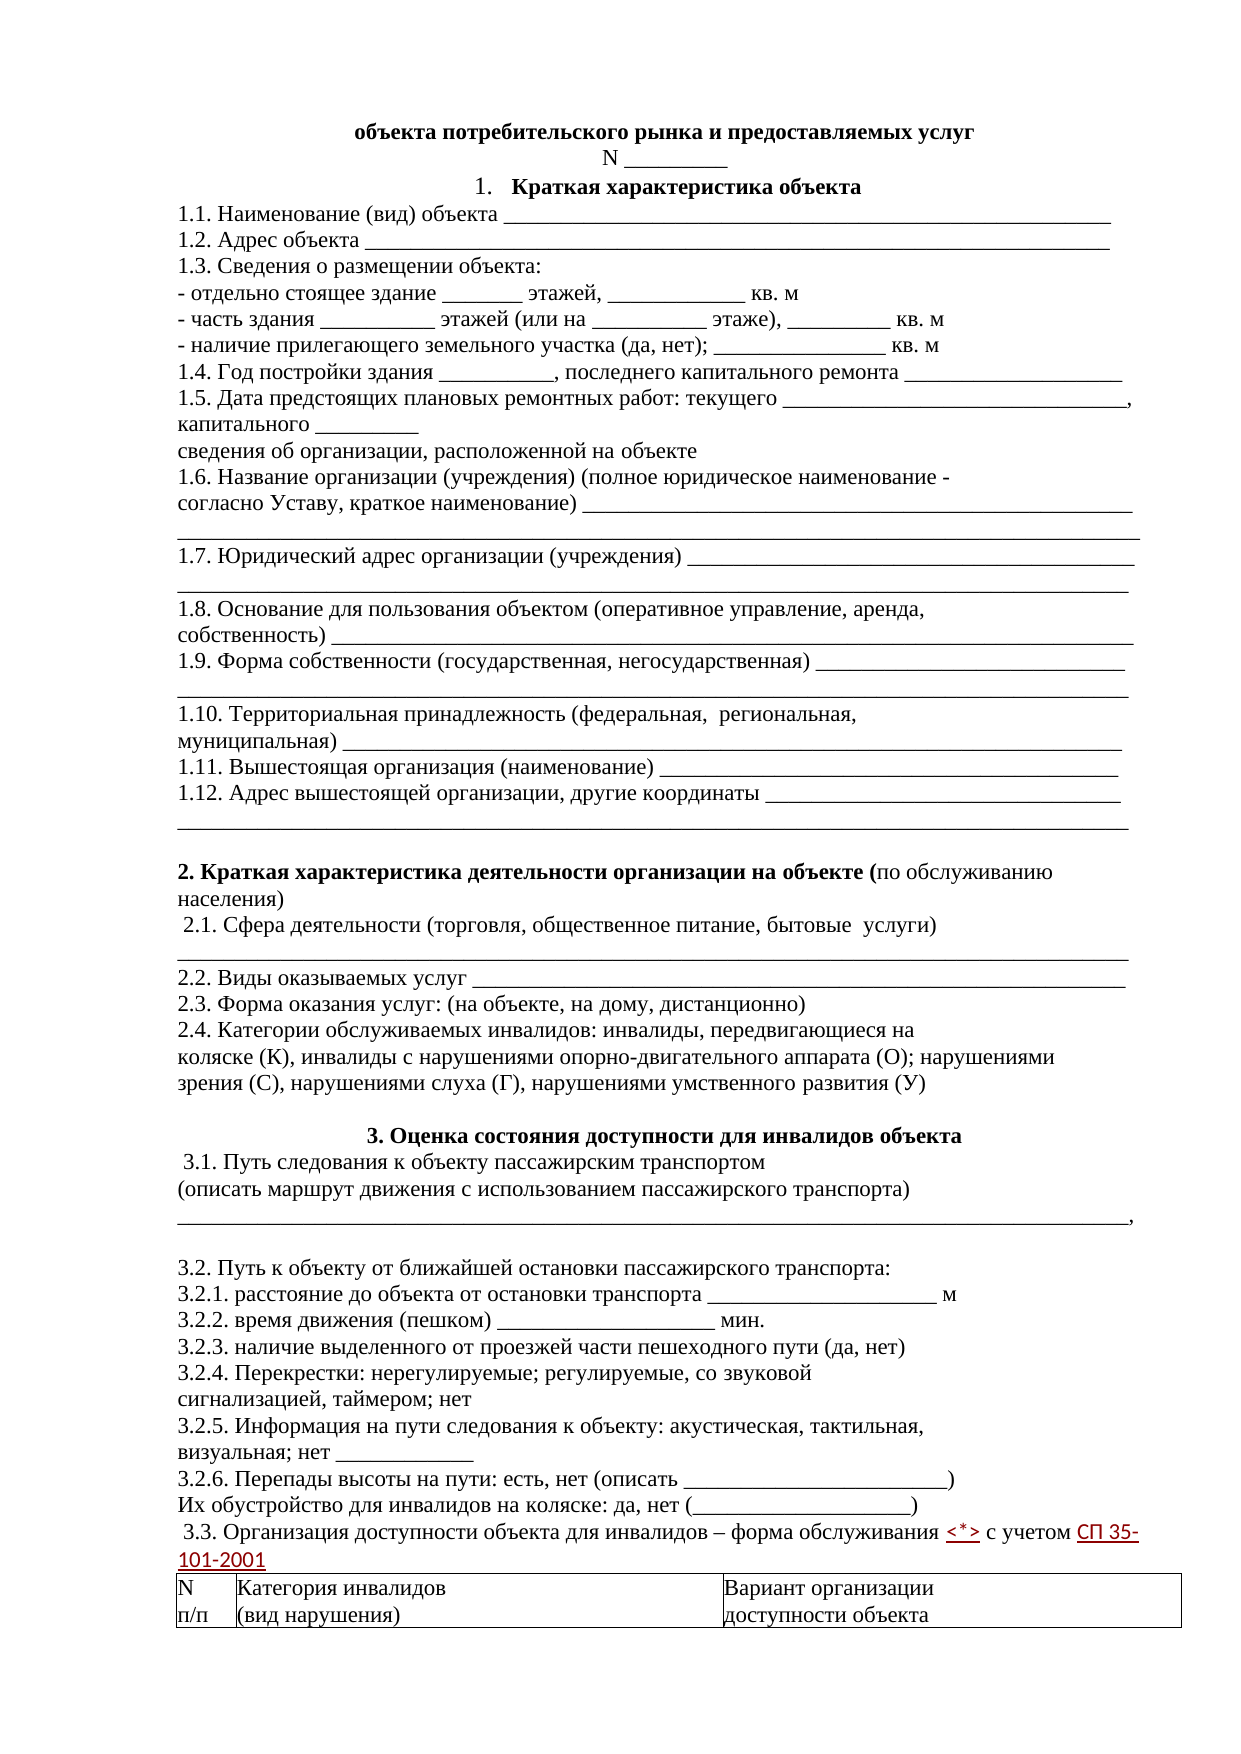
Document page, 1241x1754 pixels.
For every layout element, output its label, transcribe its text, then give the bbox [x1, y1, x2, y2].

text 2. Краткая характеристика деятельности организации на объекте (по обслуживанию населения) [177, 858, 1152, 911]
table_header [237, 1574, 723, 1627]
text - часть здания __________ этажей (или на __________ этаже), _________ кв. м [177, 305, 1152, 331]
text ___________________________________________________________________________________ [177, 674, 1152, 700]
text объекта потребительского рынка и предоставляемых услуг [177, 118, 1152, 144]
text 3.3. Организация доступности объекта для инвалидов – форма обслуживания <*> с учетом СП 35-101-2001 [177, 1517, 1152, 1573]
text ___________________________________________________________________________________ [177, 568, 1152, 595]
text - наличие прилегающего земельного участка (да, нет); _______________ кв. м [177, 331, 1152, 358]
list Краткая характеристика объекта [183, 171, 1152, 199]
text 3. Оценка состояния доступности для инвалидов объекта [177, 1122, 1152, 1148]
text Их обустройство для инвалидов на коляске: да, нет (___________________) [177, 1491, 1152, 1517]
text 1.4. Год постройки здания __________, последнего капитального ремонта ___________________ [177, 358, 1152, 384]
text 3.1. Путь следования к объекту пассажирским транспортом [177, 1148, 1152, 1175]
text (описать маршрут движения с использованием пассажирского транспорта) [177, 1175, 1152, 1201]
text 3.2.6. Перепады высоты на пути: есть, нет (описать _______________________) [177, 1464, 1152, 1491]
text 2.4. Категории обслуживаемых инвалидов: инвалиды, передвигающиеся на [177, 1017, 1152, 1043]
text 1.12. Адрес вышестоящей организации, другие координаты _______________________________ [177, 779, 1152, 806]
text 1.6. Название организации (учреждения) (полное юридическое наименование - [177, 463, 1152, 489]
text 1.10. Территориальная принадлежность (федеральная, региональная, [177, 700, 1152, 727]
text капитального _________ [177, 410, 1152, 437]
text 3.2.5. Информация на пути следования к объекту: акустическая, тактильная, [177, 1412, 1152, 1438]
table_header N п/п [177, 1574, 236, 1627]
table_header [724, 1574, 1181, 1627]
text 2.1. Сфера деятельности (торговля, общественное питание, бытовые услуги) [177, 911, 1152, 937]
text зрения (С), нарушениями слуха (Г), нарушениями умственного развития (У) [177, 1069, 1152, 1096]
text 3.2.4. Перекрестки: нерегулируемые; регулируемые, со звуковой [177, 1359, 1152, 1386]
text 2.3. Форма оказания услуг: (на объекте, на дому, дистанционно) [177, 990, 1152, 1017]
text ___________________________________________________________________________________ [177, 806, 1152, 832]
text визуальная; нет ____________ [177, 1438, 1152, 1464]
text 3.2.1. расстояние до объекта от остановки транспорта ____________________ м [177, 1280, 1152, 1306]
text ___________________________________________________________________________________, [177, 1201, 1152, 1227]
text собственность) ______________________________________________________________________ [177, 621, 1152, 648]
text согласно Уставу, краткое наименование) ________________________________________________ [177, 489, 1152, 516]
text 1.7. Юридический адрес организации (учреждения) _______________________________________ [177, 542, 1152, 568]
text ___________________________________________________________________________________ [177, 937, 1152, 964]
text 1.11. Вышестоящая организация (наименование) ________________________________________ [177, 753, 1152, 779]
text коляске (К), инвалиды с нарушениями опорно-двигательного аппарата (О); нарушениями [177, 1043, 1152, 1069]
text 3.2. Путь к объекту от ближайшей остановки пассажирского транспорта: [177, 1254, 1152, 1280]
text 1.3. Сведения о размещении объекта: [177, 252, 1152, 279]
text 2.2. Виды оказываемых услуг _________________________________________________________ [177, 964, 1152, 990]
text муниципальная) ____________________________________________________________________ [177, 727, 1152, 753]
text сведения об организации, расположенной на объекте [177, 437, 1152, 463]
text 3.2.2. время движения (пешком) ___________________ мин. [177, 1306, 1152, 1333]
text 1.2. Адрес объекта _________________________________________________________________ [177, 226, 1152, 252]
text ____________________________________________________________________________________ [177, 516, 1152, 542]
text 1.9. Форма собственности (государственная, негосударственная) ___________________________ [177, 648, 1152, 674]
text 1.8. Основание для пользования объектом (оперативное управление, аренда, [177, 595, 1152, 621]
text 1.1. Наименование (вид) объекта _____________________________________________________ [177, 199, 1152, 226]
text - отдельно стоящее здание _______ этажей, ____________ кв. м [177, 279, 1152, 305]
text сигнализацией, таймером; нет [177, 1386, 1152, 1412]
text N _________ [177, 144, 1152, 171]
text 3.2.3. наличие выделенного от проезжей части пешеходного пути (да, нет) [177, 1333, 1152, 1359]
text 1.5. Дата предстоящих плановых ремонтных работ: текущего ______________________________, [177, 384, 1152, 410]
